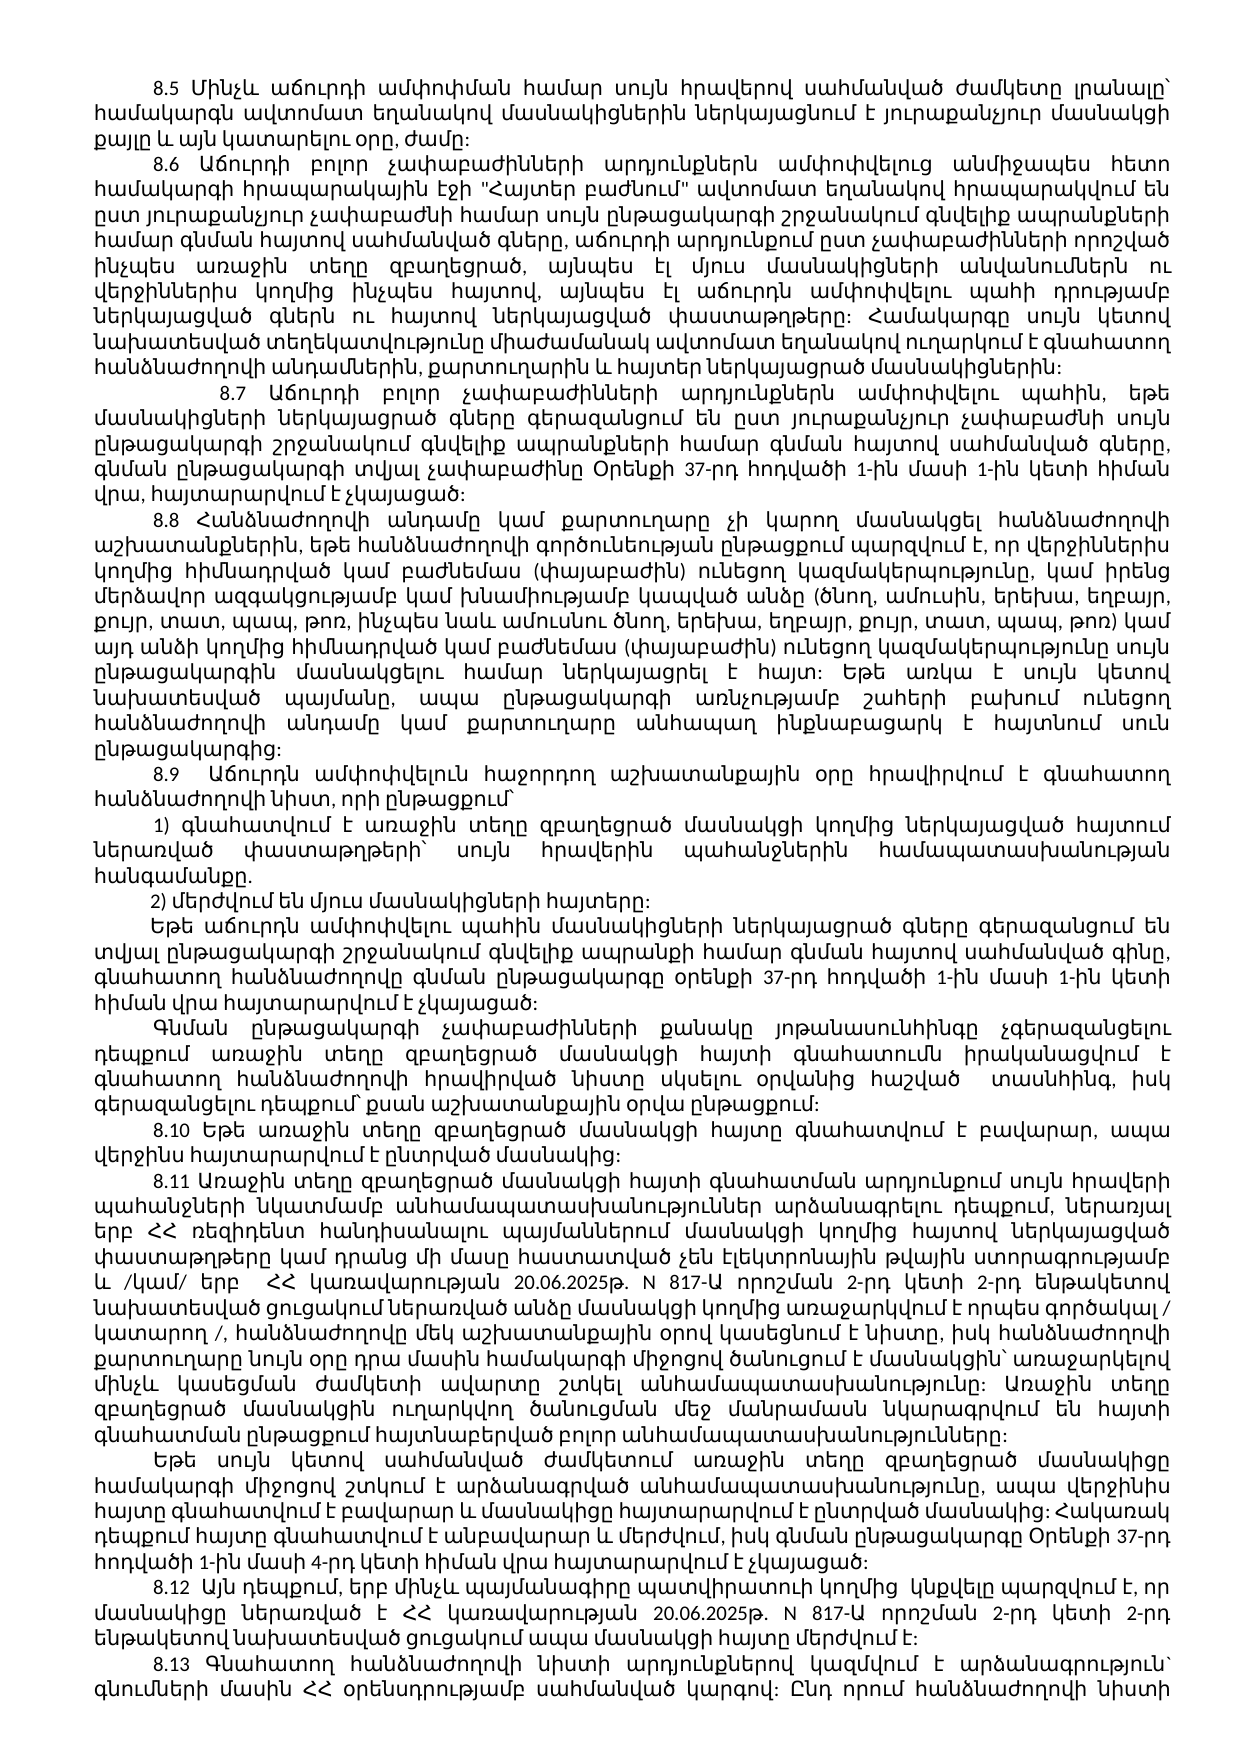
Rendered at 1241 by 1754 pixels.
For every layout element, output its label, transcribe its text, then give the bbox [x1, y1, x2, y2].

text 8.9 Աճուրդն ամփոփվելուն հաջորդող աշխատանքային օրը հրավիրվում է գնահատող հանձնաժողովի նիստ, որի ընթացքում՝ [94, 761, 1171, 812]
text 8.8 Հանձնաժողովի անդամը կամ քարտուղարը չի կարող մասնակցել հանձնաժողովի աշխատանքներին, եթե հանձնաժողովի գործունեության ընթացքում պարզվում է, որ վերջիններիս կողմից հիմնադրված կամ բաժնեմաս (փայաբաժին) ունեցող կազմակերպությունը, կամ իրենց մերձավոր ազգակցությամբ կամ խնամիությամբ կապված անձը (ծնող, ամուսին, երեխա, եղբայր, քույր, տատ, պապ, թոռ, ինչպես նաև ամուսնու ծնող, երեխա, եղբայր, քույր, տատ, պապ, թոռ) կամ այդ անձի կողմից հիմնադրված կամ բաժնեմաս (փայաբաժին) ունեցող կազմակերպությունը սույն ընթացակարգին մասնակցելու համար ներկայացրել է հայտ: Եթե առկա է սույն կետով նախատեսված պայմանը, ապա ընթացակարգի առնչությամբ շահերի բախում ունեցող հանձնաժողովի անդամը կամ քարտուղարը անհապաղ ինքնաբացարկ է հայտնում սուն ընթացակարգից: [94, 507, 1171, 761]
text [94, 1651, 1171, 1702]
text 8.10 Եթե առաջին տեղը զբաղեցրած մասնակցի հայտը գնահատվում է բավարար, ապա վերջինս հայտարարվում է ընտրված մասնակից: [94, 1117, 1171, 1168]
text 8.11 Առաջին տեղը զբաղեցրած մասնակցի հայտի գնահատման արդյունքում սույն հրավերի պահանջների նկատմամբ անհամապատասխանություններ արձանագրելու դեպքում, ներառյալ երբ ՀՀ ռեզիդենտ հանդիսանալու պայմաններում մասնակցի կողմից հայտով ներկայացված փաստաթղթերը կամ դրանց մի մասը հաստատված չեն էլեկտրոնային թվային ստորագրությամբ և /կամ/ երբ ՀՀ կառավարության 20.06.2025թ. N 817-Ա որոշման 2-րդ կետի 2-րդ ենթակետով նախատեսված ցուցակում ներառված անձը մասնակցի կողմից առաջարկվում է որպես գործակալ / կատարող /, հանձնաժողովը մեկ աշխատանքային օրով կասեցնում է նիստը, իսկ հանձնաժողովի քարտուղարը նույն օրը դրա մասին համակարգի միջոցով ծանուցում է մասնակցին՝ առաջարկելով մինչև կասեցման ժամկետի ավարտը շտկել անհամապատասխանությունը: Առաջին տեղը զբաղեցրած մասնակցին ուղարկվող ծանուցման մեջ մանրամասն նկարագրվում են հայտի գնահատման ընթացքում հայտնաբերված բոլոր անհամապատասխանությունները: [94, 1168, 1171, 1447]
text 8.7 Աճուրդի բոլոր չափաբաժինների արդյունքներն ամփոփվելու պահին, եթե մասնակիցների ներկայացրած գները գերազանցում են ըստ յուրաքանչյուր չափաբաժնի սույն ընթացակարգի շրջանակում գնվելիք ապրանքների համար գնման հայտով սահմանված գները, գնման ընթացակարգի տվյալ չափաբաժինը Օրենքի 37-րդ հոդվածի 1-ին մասի 1-ին կետի հիման վրա, հայտարարվում է չկայացած: [94, 380, 1171, 507]
text 1) գնահատվում է առաջին տեղը զբաղեցրած մասնակցի կողմից ներկայացված հայտում ներառված փաստաթղթերի՝ սույն հրավերին պահանջներին համապատասխանության հանգամանքը. [94, 812, 1171, 888]
text 8.12 Այն դեպքում, երբ մինչև պայմանագիրը պատվիրատուի կողմից կնքվելը պարզվում է, որ մասնակիցը ներառված է ՀՀ կառավարության 20.06.2025թ. N 817-Ա որոշման 2-րդ կետի 2-րդ ենթակետով նախատեսված ցուցակում ապա մասնակցի հայտը մերժվում է: [94, 1574, 1171, 1651]
text 8.6 Աճուրդի բոլոր չափաբաժինների արդյունքներն ամփոփվելուց անմիջապես հետո համակարգի հրապարակային էջի "Հայտեր բաժնում" ավտոմատ եղանակով հրապարակվում են ըստ յուրաքանչյուր չափաբաժնի համար սույն ընթացակարգի շրջանակում գնվելիք ապրանքների համար գնման հայտով սահմանված գները, աճուրդի արդյունքում ըստ չափաբաժինների որոշված ինչպես առաջին տեղը զբաղեցրած, այնպես էլ մյուս մասնակիցների անվանումներն ու վերջիններիս կողմից ինչպես հայտով, այնպես էլ աճուրդն ամփոփվելու պահի դրությամբ ներկայացված գներն ու հայտով ներկայացված փաստաթղթերը: Համակարգը սույն կետով նախատեսված տեղեկատվությունը միաժամանակ ավտոմատ եղանակով ուղարկում է գնահատող հանձնաժողովի անդամներին, քարտուղարին և հայտեր ներկայացրած մասնակիցներին: [94, 151, 1171, 380]
text Եթե աճուրդն ամփոփվելու պահին մասնակիցների ներկայացրած գները գերազանցում են տվյալ ընթացակարգի շրջանակում գնվելիք ապրանքի համար գնման հայտով սահմանված գինը, գնահատող հանձնաժողովը գնման ընթացակարգը օրենքի 37-րդ հոդվածի 1-ին մասի 1-ին կետի հիման վրա հայտարարվում է չկայացած: [94, 914, 1171, 1015]
text 8.5 Մինչև աճուրդի ամփոփման համար սույն հրավերով սահմանված ժամկետը լրանալը՝ համակարգն ավտոմատ եղանակով մասնակիցներին ներկայացնում է յուրաքանչյուր մասնակցի քայլը և այն կատարելու օրը, ժամը: [94, 75, 1171, 151]
text Եթե սույն կետով սահմանված ժամկետում առաջին տեղը զբաղեցրած մասնակիցը համակարգի միջոցով շտկում է արձանագրված անհամապատասխանությունը, ապա վերջինիս հայտը գնահատվում է բավարար և մասնակիցը հայտարարվում է ընտրված մասնակից: Հակառակ դեպքում հայտը գնահատվում է անբավարար և մերժվում, իսկ գնման ընթացակարգը Օրենքի 37-րդ հոդվածի 1-ին մասի 4-րդ կետի հիման վրա հայտարարվում է չկայացած: [94, 1447, 1171, 1574]
text 2) մերժվում են մյուս մասնակիցների հայտերը: [94, 888, 1171, 914]
text Գնման ընթացակարգի չափաբաժինների քանակը յոթանասունհինգը չգերազանցելու դեպքում առաջին տեղը զբաղեցրած մասնակցի հայտի գնահատումն իրականացվում է գնահատող հանձնաժողովի հրավիրված նիստը սկսելու օրվանից հաշված տասնհինգ, իսկ գերազանցելու դեպքում՝ քսան աշխատանքային օրվա ընթացքում: [94, 1015, 1171, 1117]
